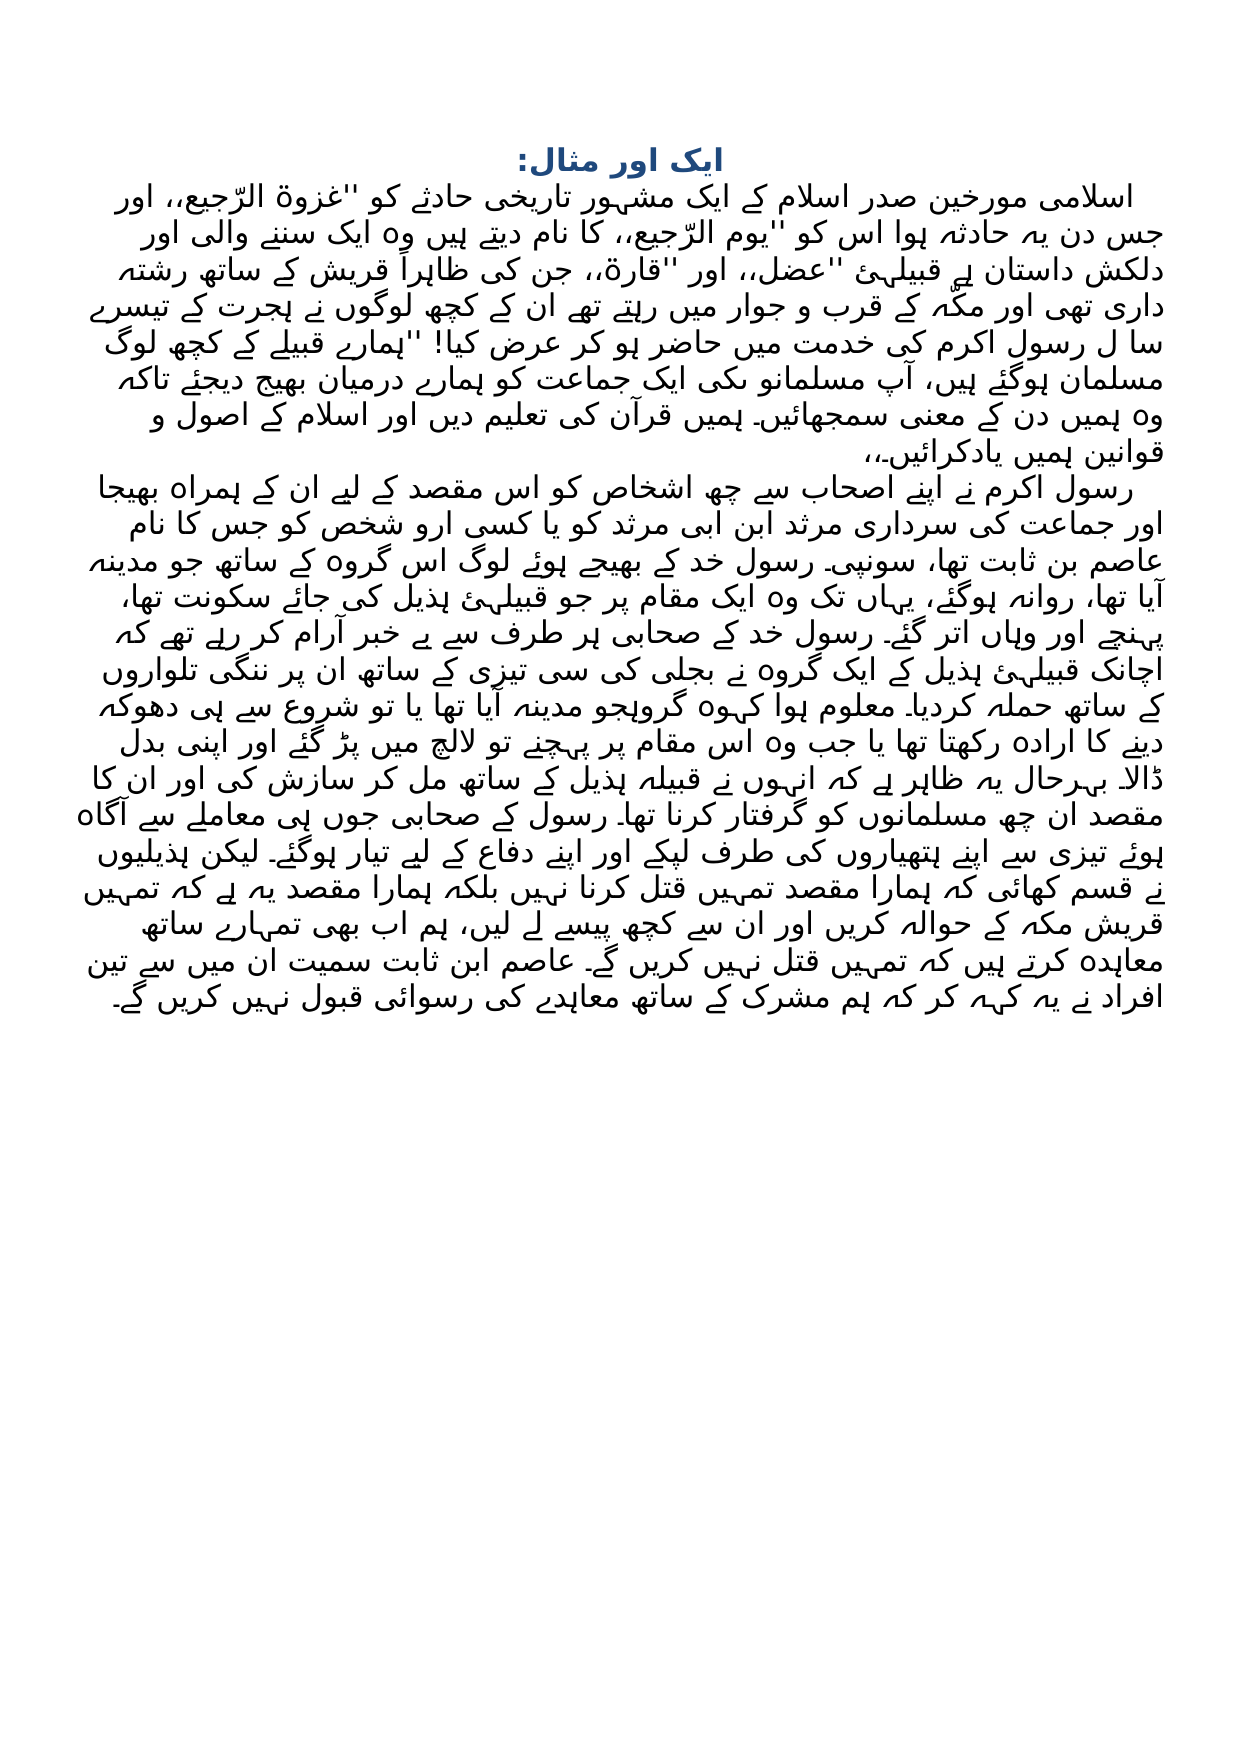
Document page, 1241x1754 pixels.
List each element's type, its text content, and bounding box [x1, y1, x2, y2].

text رسول اکرم نے اپنے اصحاب سے چھ اشخاص کو اس مقصد کے لیے ان کے ہمراہ بھیجا اور جماعت کی سرداری مرثد ابن ابی مرثد کو یا کسی ارو شخص کو جس کا نام عاصم بن ثابت تھا، سونپی۔ رسول خد کے بھیجے ہوئے لوگ اس گروہ کے ساتھ جو مدینہ آیا تھا، روانہ ہوگئے، یہاں تک وہ ایک مقام پر جو قبیلہئ ہذیل کی جائے سکونت تھا، پہنچے اور وہاں اتر گئے۔ رسول خد کے صحابی ہر طرف سے بے خبر آرام کر رہے تھے کہ اچانک قبیلہئ ہذیل کے ایک گروہ نے بجلی کی سی تیزی کے ساتھ ان پر ننگی تلواروں کے ساتھ حملہ کردیا۔ معلوم ہوا کہوہ گروہجو مدینہ آیا تھا یا تو شروع سے ہی دھوکہ دینے کا ارادہ رکھتا تھا یا جب وہ اس مقام پر پہچنے تو لالچ میں پڑ گئے اور اپنی بدل ڈالا۔ بہرحال یہ ظاہر ہے کہ انہوں نے قبیلہ ہذیل کے ساتھ مل کر سازش کی اور ان کا مقصد ان چھ مسلمانوں کو گرفتار کرنا تھا۔ رسول کے صحابی جوں ہی معاملے سے آگاہ ہوئے تیزی سے اپنے ہتھیاروں کی طرف لپکے اور اپنے دفاع کے لیے تیار ہوگئے۔ لیکن ہذیلیوں نے قسم کھائی کہ ہمارا مقصد تمہیں قتل کرنا نہیں بلکہ ہمارا مقصد یہ ہے کہ تمہیں قریش مکہ کے حوالہ کریں اور ان سے کچھ پیسے لے لیں، ہم اب بھی تمہارے ساتھ معاہدہ کرتے ہیں کہ تمہیں قتل نہیں کریں گے۔ عاصم ابن ثابت سمیت ان میں سے تین افراد نے یہ کہہ کر کہ ہم مشرک کے ساتھ معاہدے کی رسوائی قبول نہیں کریں گے۔ [75, 469, 1165, 1015]
text اسلامی مورخین صدر اسلام کے ایک مشہور تاریخی حادثے کو ''غزوۃ الرّجیع،، اور جس دن یہ حادثہ ہوا اس کو ''یوم الرّجیع،، کا نام دیتے ہیں وہ ایک سننے والی اور دلکش داستان ہے قبیلہئ ''عضل،، اور ''قارۃ،، جن کی ظاہراً قریش کے ساتھ رشتہ داری تھی اور مکّہ کے قرب و جوار میں رہتے تھے ان کے کچھ لوگوں نے ہجرت کے تیسرے سا ل رسول اکرم کی خدمت میں حاضر ہو کر عرض کیا! ''ہمارے قبیلے کے کچھ لوگ مسلمان ہوگئے ہیں، آپ مسلمانو ںکی ایک جماعت کو ہمارے درمیان بھیج دیجئے تاکہ وہ ہمیں دن کے معنی سمجھائیں۔ ہمیں قرآن کی تعلیم دیں اور اسلام کے اصول و قوانین ہمیں یادکرائیں۔،، [75, 178, 1165, 469]
subtitle ایک اور مثال: [75, 142, 1165, 178]
